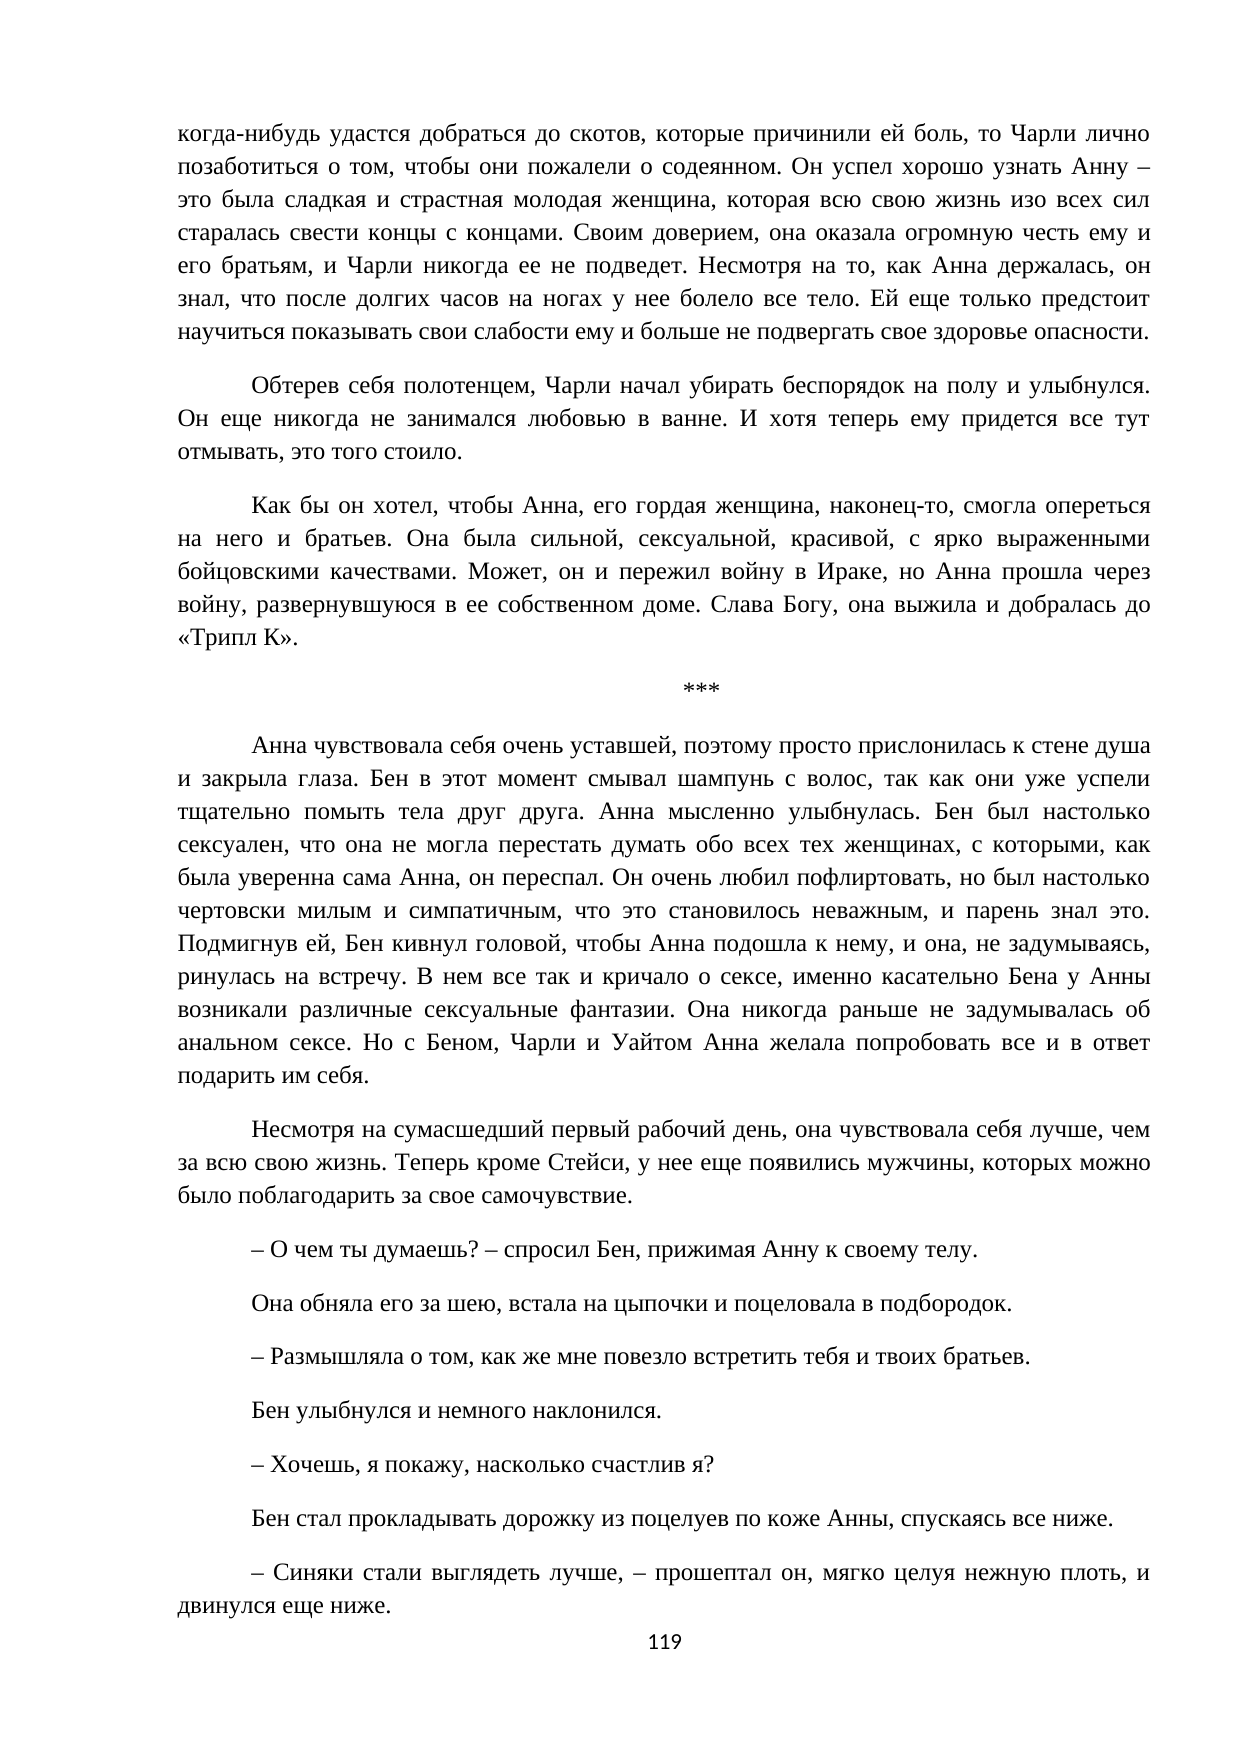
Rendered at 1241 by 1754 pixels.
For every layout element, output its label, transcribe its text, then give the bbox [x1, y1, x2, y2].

text – О чем ты думаешь? – спросил Бен, прижимая Анну к своему телу. [177, 1234, 1152, 1262]
text Обтерев себя полотенцем, Чарли начал убирать беспорядок на полу и улыбнулся. Он еще никогда не занимался любовью в ванне. И хотя теперь ему придется все тут отмывать, это того стоило. [177, 370, 1152, 465]
text Бен стал прокладывать дорожку из поцелуев по коже Анны, спускаясь все ниже. [177, 1503, 1152, 1532]
text Бен улыбнулся и немного наклонился. [177, 1395, 1152, 1424]
text – Хочешь, я покажу, насколько счастлив я? [177, 1449, 1152, 1478]
text Несмотря на сумасшедший первый рабочий день, она чувствовала себя лучше, чем за всю свою жизнь. Теперь кроме Стейси, у нее еще появились мужчины, которых можно было поблагодарить за свое самочувствие. [177, 1114, 1152, 1209]
text – Размышляла о том, как же мне повезло встретить тебя и твоих братьев. [177, 1341, 1152, 1370]
text *** [177, 676, 1152, 705]
text – Синяки стали выглядеть лучше, – прошептал он, мягко целуя нежную плоть, и двинулся еще ниже. [177, 1557, 1152, 1619]
text Анна чувствовала себя очень уставшей, поэтому просто прислонилась к стене душа и закрыла глаза. Бен в этот момент смывал шампунь с волос, так как они уже успели тщательно помыть тела друг друга. Анна мысленно улыбнулась. Бен был настолько сексуален, что она не могла перестать думать обо всех тех женщинах, с которыми, как была уверенна сама Анна, он переспал. Он очень любил пофлиртовать, но был настолько чертовски милым и симпатичным, что это становилось неважным, и парень знал это. Подмигнув ей, Бен кивнул головой, чтобы Анна подошла к нему, и она, не задумываясь, ринулась на встречу. В нем все так и кричало о сексе, именно касательно Бена у Анны возникали различные сексуальные фантазии. Она никогда раньше не задумывалась об анальном сексе. Но с Беном, Чарли и Уайтом Анна желала попробовать все и в ответ подарить им себя. [177, 730, 1152, 1089]
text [177, 118, 1152, 345]
text Как бы он хотел, чтобы Анна, его гордая женщина, наконец-то, смогла опереться на него и братьев. Она была сильной, сексуальной, красивой, с ярко выраженными бойцовскими качествами. Может, он и пережил войну в Ираке, но Анна прошла через войну, развернувшуюся в ее собственном доме. Слава Богу, она выжила и добралась до «Трипл К». [177, 490, 1152, 651]
text Она обняла его за шею, встала на цыпочки и поцеловала в подбородок. [177, 1288, 1152, 1316]
